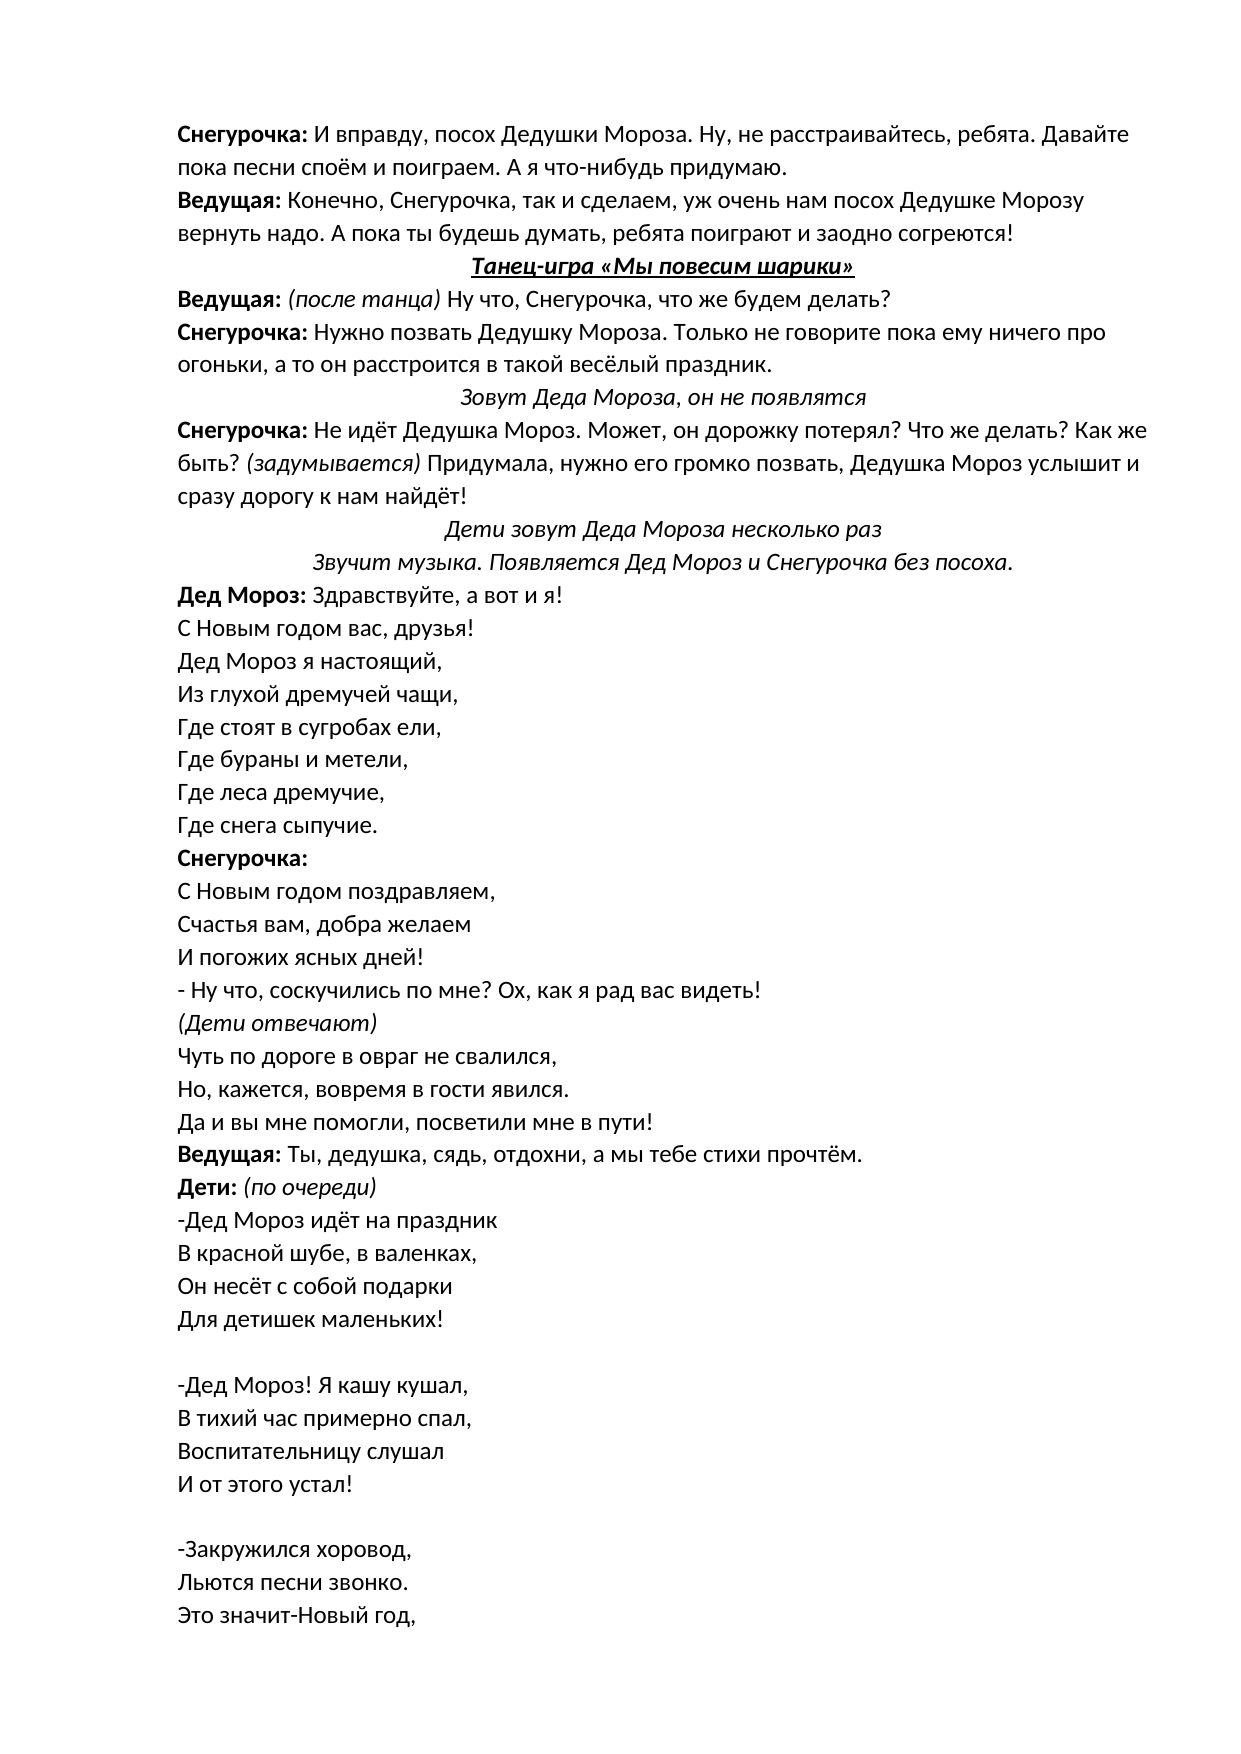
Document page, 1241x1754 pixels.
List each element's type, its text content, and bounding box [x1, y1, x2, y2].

text -Дед Мороз идёт на праздник [177, 1204, 1152, 1235]
text Где леса дремучие, [177, 776, 1152, 807]
text Дети: (по очереди) [177, 1171, 1152, 1202]
text Дети зовут Деда Мороза несколько раз [177, 513, 1152, 544]
text С Новым годом вас, друзья! [177, 612, 1152, 642]
text Из глухой дремучей чащи, [177, 678, 1152, 708]
text Для детишек маленьких! [177, 1303, 1152, 1334]
text Ведущая: Ты, дедушка, сядь, отдохни, а мы тебе стихи прочтём. [177, 1138, 1152, 1169]
text Дед Мороз: Здравствуйте, а вот и я! [177, 579, 1152, 609]
text Снегурочка: [177, 842, 1152, 873]
text Счастья вам, добра желаем [177, 908, 1152, 939]
text -Закружился хоровод, [177, 1533, 1152, 1564]
text Дед Мороз я настоящий, [177, 645, 1152, 675]
text Это значит-Новый год, [177, 1599, 1152, 1630]
text - Ну что, соскучились по мне? Ох, как я рад вас видеть! [177, 974, 1152, 1004]
text Снегурочка: Нужно позвать Дедушку Мороза. Только не говорите пока ему ничего про огоньки, а то он расстроится в такой весёлый праздник. [177, 316, 1152, 379]
text В красной шубе, в валенках, [177, 1237, 1152, 1268]
text Воспитательницу слушал [177, 1435, 1152, 1465]
text -Дед Мороз! Я кашу кушал, [177, 1369, 1152, 1399]
text Снегурочка: Не идёт Дедушка Мороз. Может, он дорожку потерял? Что же делать? Как же быть? (задумывается) Придумала, нужно его громко позвать, Дедушка Мороз услышит и сразу дорогу к нам найдёт! [177, 414, 1152, 511]
text Танец-игра «Мы повесим шарики» [177, 250, 1152, 280]
text В тихий час примерно спал, [177, 1402, 1152, 1432]
text Где бураны и метели, [177, 743, 1152, 774]
text Льются песни звонко. [177, 1566, 1152, 1597]
text Где стоят в сугробах ели, [177, 711, 1152, 741]
text Зовут Деда Мороза, он не появлятся [177, 381, 1152, 412]
text И от этого устал! [177, 1468, 1152, 1498]
text Ведущая: (после танца) Ну что, Снегурочка, что же будем делать? [177, 283, 1152, 313]
text Ведущая: Конечно, Снегурочка, так и сделаем, уж очень нам посох Дедушке Морозу вернуть надо. А пока ты будешь думать, ребята поиграют и заодно согреются! [177, 184, 1152, 247]
text Но, кажется, вовремя в гости явился. [177, 1073, 1152, 1103]
text С Новым годом поздравляем, [177, 875, 1152, 906]
text Снегурочка: И вправду, посох Дедушки Мороза. Ну, не расстраивайтесь, ребята. Давайте пока песни споём и поиграем. А я что-нибудь придумаю. [177, 118, 1152, 182]
text И погожих ясных дней! [177, 941, 1152, 972]
text (Дети отвечают) [177, 1007, 1152, 1037]
text Чуть по дороге в овраг не свалился, [177, 1040, 1152, 1070]
text Где снега сыпучие. [177, 809, 1152, 840]
text Звучит музыка. Появляется Дед Мороз и Снегурочка без посоха. [177, 546, 1152, 577]
text Да и вы мне помогли, посветили мне в пути! [177, 1106, 1152, 1136]
text Он несёт с собой подарки [177, 1270, 1152, 1301]
